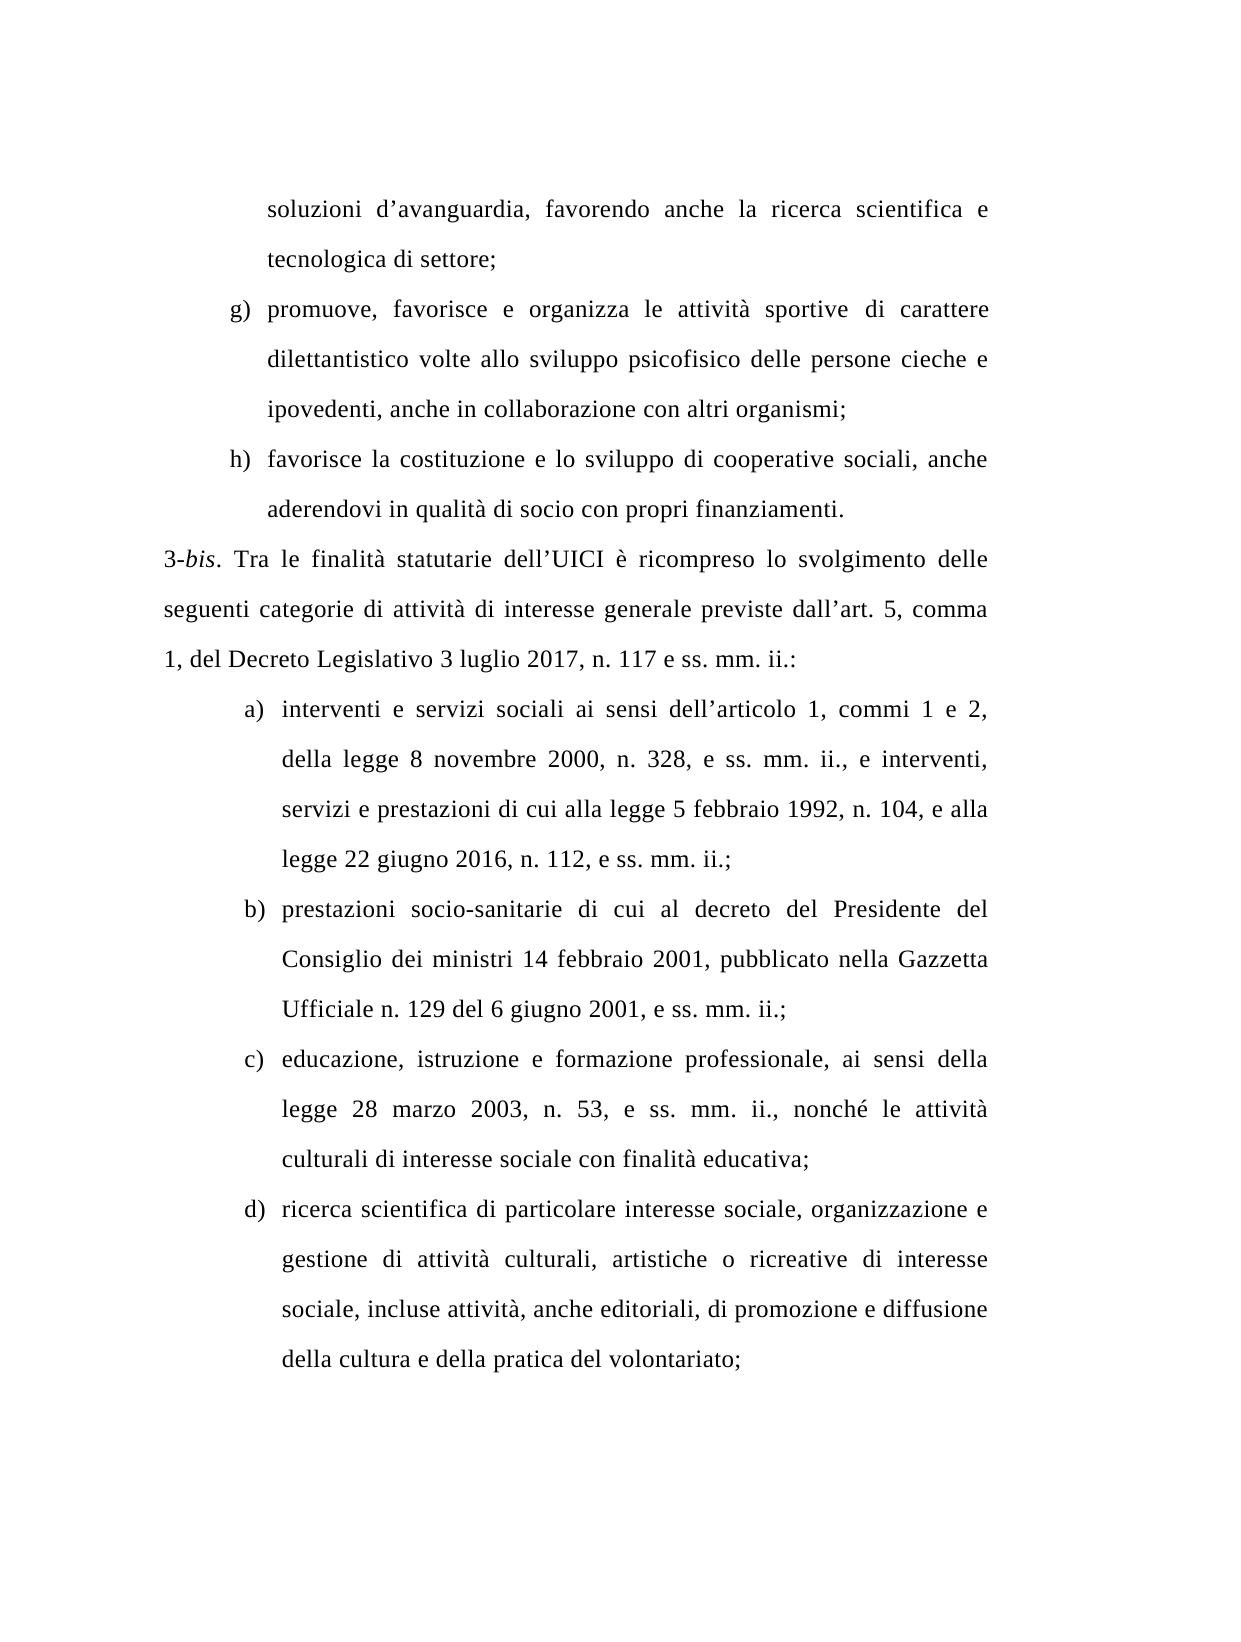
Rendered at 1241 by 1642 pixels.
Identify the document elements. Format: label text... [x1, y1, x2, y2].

list promuove, favorisce e organizza le attività sportive di carattere dilettantistico volte allo sviluppo psicofisico delle persone cieche e ipovedenti, anche in collaborazione con altri organismi; [229, 277, 989, 427]
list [229, 177, 989, 277]
list favorisce la costituzione e lo sviluppo di cooperative sociali, anche aderendovi in qualità di socio con propri finanziamenti. [229, 427, 989, 527]
list educazione, istruzione e formazione professionale, ai sensi della legge 28 marzo 2003, n. 53, e ss. mm. ii., nonché le attività culturali di interesse sociale con finalità educativa; [244, 1027, 989, 1177]
list interventi e servizi sociali ai sensi dell’articolo 1, commi 1 e 2, della legge 8 novembre 2000, n. 328, e ss. mm. ii., e interventi, servizi e prestazioni di cui alla legge 5 febbraio 1992, n. 104, e alla legge 22 giugno 2016, n. 112, e ss. mm. ii.; [244, 677, 989, 877]
list prestazioni socio-sanitarie di cui al decreto del Presidente del Consiglio dei ministri 14 febbraio 2001, pubblicato nella Gazzetta Ufficiale n. 129 del 6 giugno 2001, e ss. mm. ii.; [244, 877, 989, 1027]
list ricerca scientifica di particolare interesse sociale, organizzazione e gestione di attività culturali, artistiche o ricreative di interesse sociale, incluse attività, anche editoriali, di promozione e diffusione della cultura e della pratica del volontariato; [244, 1177, 989, 1377]
text 3-bis. Tra le finalità statutarie dell’UICI è ricompreso lo svolgimento delle seguenti categorie di attività di interesse generale previste dall’art. 5, comma 1, del Decreto Legislativo 3 luglio 2017, n. 117 e ss. mm. ii.: [163, 527, 989, 677]
